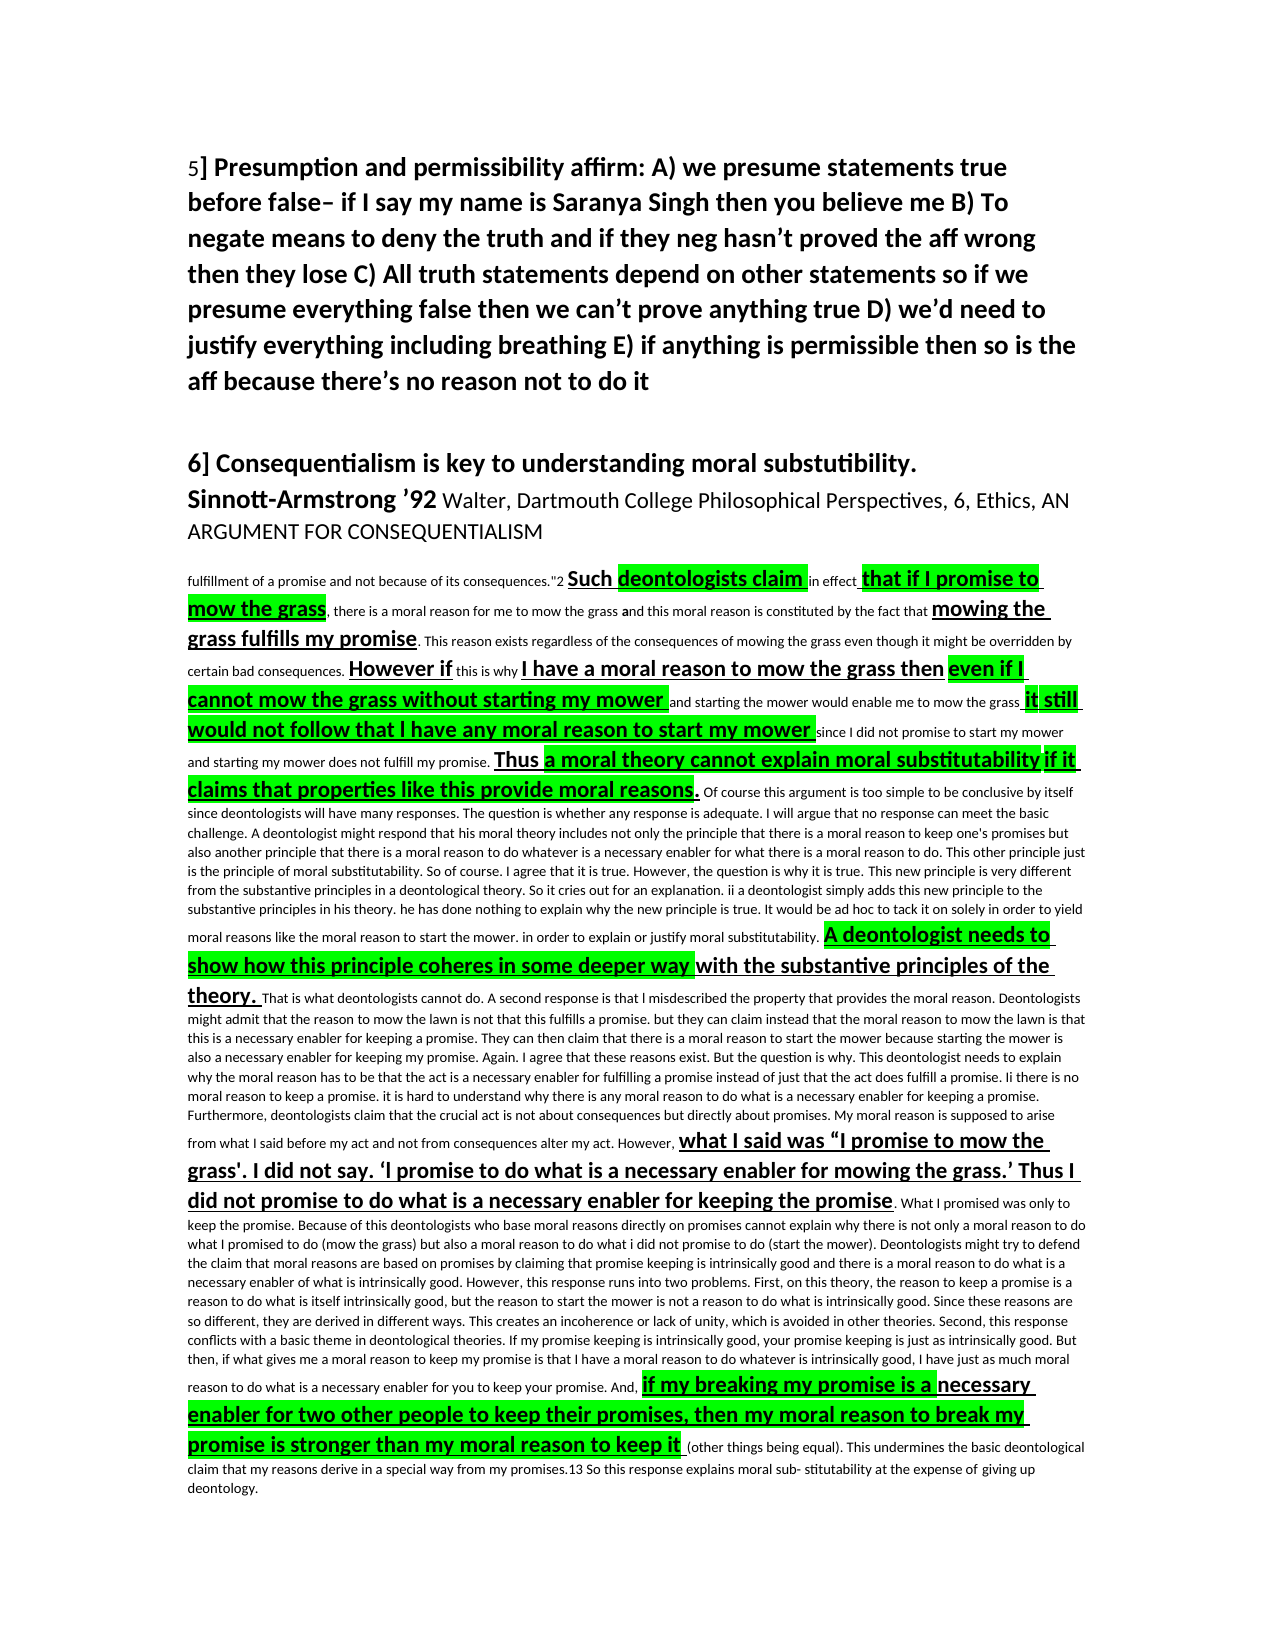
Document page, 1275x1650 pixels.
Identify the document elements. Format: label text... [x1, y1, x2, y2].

text fulfillment of a promise and not because of its consequences."2 Such deontologists claim in effect that if I promise to mow the grass, there is a moral reason for me to mow the grass and this moral reason is constituted by the fact that mowing the grass fulfills my promise. This reason exists regardless of the consequences of mowing the grass even though it might be overridden by certain bad consequences. However if this is why I have a moral reason to mow the grass then even if I cannot mow the grass without starting my mower and starting the mower would enable me to mow the grass it still would not follow that l have any moral reason to start my mower since I did not promise to start my mower and starting my mower does not fulfill my promise. Thus a moral theory cannot explain moral substitutability if it claims that properties like this provide moral reasons. Of course this argument is too simple to be conclusive by itself since deontologists will have many responses. The question is whether any response is adequate. I will argue that no response can meet the basic challenge. A deontologist might respond that his moral theory includes not only the principle that there is a moral reason to keep one's promises but also another principle that there is a moral reason to do whatever is a necessary enabler for what there is a moral reason to do. This other principle just is the principle of moral substitutability. So of course. I agree that it is true. However, the question is why it is true. This new principle is very different from the substantive principles in a deontological theory. So it cries out for an explanation. ii a deontologist simply adds this new principle to the substantive principles in his theory. he has done nothing to explain why the new principle is true. It would be ad hoc to tack it on solely in order to yield moral reasons like the moral reason to start the mower. in order to explain or justify moral substitutability. A deontologist needs to show how this principle coheres in some deeper way with the substantive principles of the theory. That is what deontologists cannot do. A second response is that l misdescribed the property that provides the moral reason. Deontologists might admit that the reason to mow the lawn is not that this fulfills a promise. but they can claim instead that the moral reason to mow the lawn is that this is a necessary enabler for keeping a promise. They can then claim that there is a moral reason to start the mower because starting the mower is also a necessary enabler for keeping my promise. Again. I agree that these reasons exist. But the question is why. This deontologist needs to explain why the moral reason has to be that the act is a necessary enabler for fulfilling a promise instead of just that the act does fulfill a promise. Ii there is no moral reason to keep a promise. it is hard to understand why there is any moral reason to do what is a necessary enabler for keeping a promise. Furthermore, deontologists claim that the crucial act is not about consequences but directly about promises. My moral reason is supposed to arise from what I said before my act and not from consequences alter my act. However, what I said was “I promise to mow the grass'. I did not say. ‘l promise to do what is a necessary enabler for mowing the grass.’ Thus I did not promise to do what is a necessary enabler for keeping the promise. What I promised was only to keep the promise. Because of this deontologists who base moral reasons directly on promises cannot explain why there is not only a moral reason to do what I promised to do (mow the grass) but also a moral reason to do what i did not promise to do (start the mower). Deontologists might try to defend the claim that moral reasons are based on promises by claiming that promise keeping is intrinsically good and there is a moral reason to do what is a necessary enabler of what is intrinsically good. However, this response runs into two problems. First, on this theory, the reason to keep a promise is a reason to do what is itself intrinsically good, but the reason to start the mower is not a reason to do what is intrinsically good. Since these reasons are so different, they are derived in different ways. This creates an incoherence or lack of unity, which is avoided in other theories. Second, this response conflicts with a basic theme in deontological theories. If my promise keeping is intrinsically good, your promise keeping is just as intrinsically good. But then, if what gives me a moral reason to keep my promise is that I have a moral reason to do whatever is intrinsically good, I have just as much moral reason to do what is a necessary enabler for you to keep your promise. And, if my breaking my promise is a necessary enabler for two other people to keep their promises, then my moral reason to break my promise is stronger than my moral reason to keep it (other things being equal). This undermines the basic deontological claim that my reasons derive in a special way from my promises.13 So this response explains moral sub- stitutability at the expense of giving up deontology. [187, 564, 1087, 1497]
text Sinnott-Armstrong ’92 Walter, Dartmouth College Philosophical Perspectives, 6, Ethics, AN ARGUMENT FOR CONSEQUENTIALISM [187, 482, 1087, 545]
subtitle 6] Consequentialism is key to understanding moral substutibility. [187, 446, 1087, 479]
subtitle 5] Presumption and permissibility affirm: A) we presume statements true before false– if I say my name is Saranya Singh then you believe me B) To negate means to deny the truth and if they neg hasn’t proved the aff wrong then they lose C) All truth statements depend on other statements so if we presume everything false then we can’t prove anything true D) we’d need to justify everything including breathing E) if anything is permissible then so is the aff because there’s no reason not to do it [187, 150, 1087, 397]
